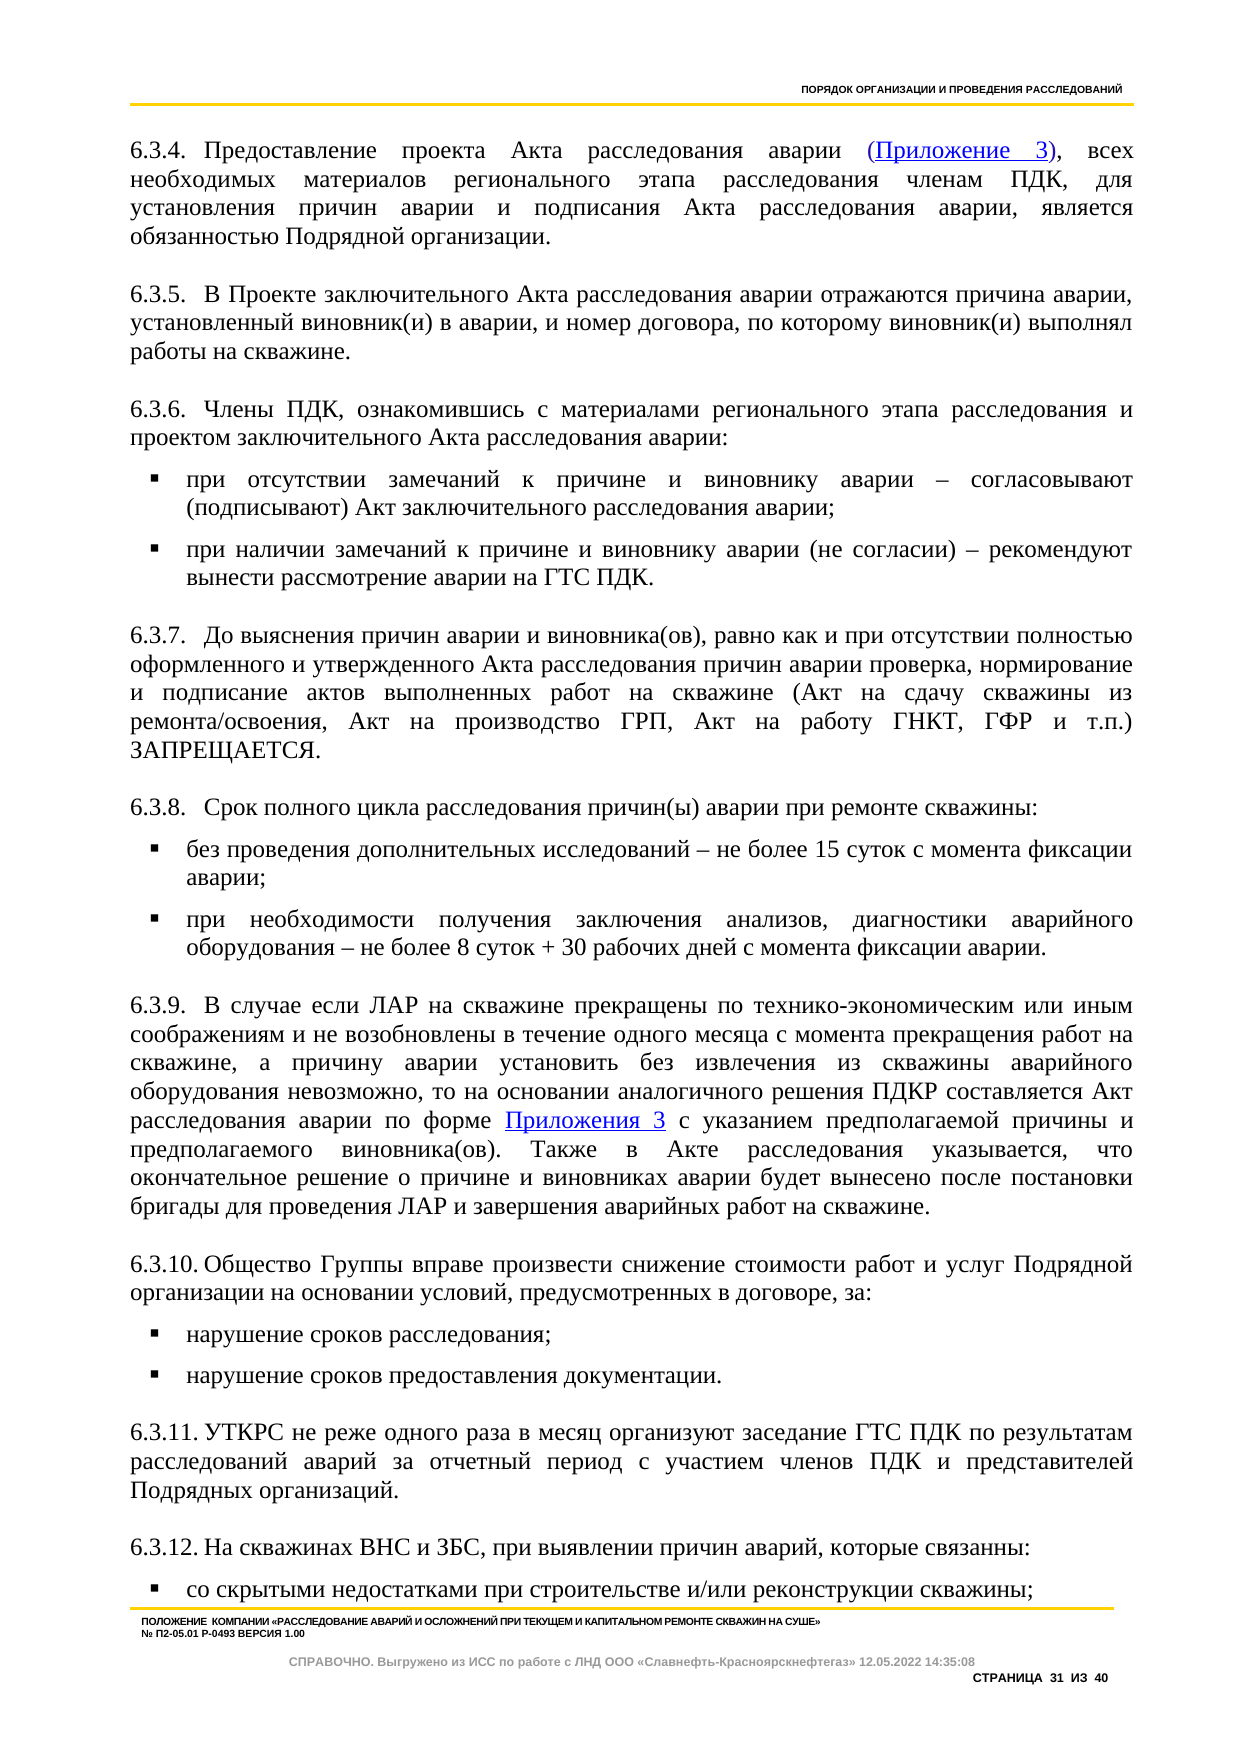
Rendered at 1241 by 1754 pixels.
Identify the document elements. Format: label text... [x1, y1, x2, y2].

list со скрытыми недостатками при строительстве и/или реконструкции скважины; [149, 1574, 1134, 1602]
list В Проекте заключительного Акта расследования аварии отражаются причина аварии, установленный виновник(и) в аварии, и номер договора, по которому виновник(и) выполнял работы на скважине. [130, 279, 1134, 365]
list нарушение сроков предоставления документации. [149, 1360, 1134, 1389]
list при отсутствии замечаний к причине и виновнику аварии – согласовывают (подписывают) Акт заключительного расследования аварии; [149, 464, 1134, 521]
list УТКРС не реже одного раза в месяц организуют заседание ГТС ПДК по результатам расследований аварий за отчетный период с участием членов ПДК и представителей Подрядных организаций. [130, 1417, 1134, 1504]
list при наличии замечаний к причине и виновнику аварии (не согласии) – рекомендуют вынести рассмотрение аварии на ГТС ПДК. [149, 534, 1134, 591]
list На скважинах ВНС и ЗБС, при выявлении причин аварий, которые связанны: [130, 1532, 1134, 1561]
list Общество Группы вправе произвести снижение стоимости работ и услуг Подрядной организации на основании условий, предусмотренных в договоре, за: [130, 1249, 1134, 1306]
list Члены ПДК, ознакомившись с материалами регионального этапа расследования и проектом заключительного Акта расследования аварии: [130, 394, 1134, 451]
list без проведения дополнительных исследований – не более 15 суток с момента фиксации аварии; [149, 834, 1134, 891]
list В случае если ЛАР на скважине прекращены по технико-экономическим или иным соображениям и не возобновлены в течение одного месяца с момента прекращения работ на скважине, а причину аварии установить без извлечения из скважины аварийного оборудования невозможно, то на основании аналогичного решения ПДКР составляется Акт расследования аварии по форме Приложения 3 с указанием предполагаемой причины и предполагаемого виновника(ов). Также в Акте расследования указывается, что окончательное решение о причине и виновниках аварии будет вынесено после постановки бригады для проведения ЛАР и завершения аварийных работ на скважине. [130, 990, 1134, 1220]
list при необходимости получения заключения анализов, диагностики аварийного оборудования – не более 8 суток + 30 рабочих дней с момента фиксации аварии. [149, 904, 1134, 961]
list Срок полного цикла расследования причин(ы) аварии при ремонте скважины: [130, 792, 1134, 821]
list Предоставление проекта Акта расследования аварии (Приложение 3), всех необходимых материалов регионального этапа расследования членам ПДК, для установления причин аварии и подписания Акта расследования аварии, является обязанностью Подрядной организации. [130, 135, 1134, 250]
list До выяснения причин аварии и виновника(ов), равно как и при отсутствии полностью оформленного и утвержденного Акта расследования причин аварии проверка, нормирование и подписание актов выполненных работ на скважине (Акт на сдачу скважины из ремонта/освоения, Акт на производство ГРП, Акт на работу ГНКТ, ГФР и т.п.) ЗАПРЕЩАЕТСЯ. [130, 620, 1134, 764]
list нарушение сроков расследования; [149, 1319, 1134, 1347]
